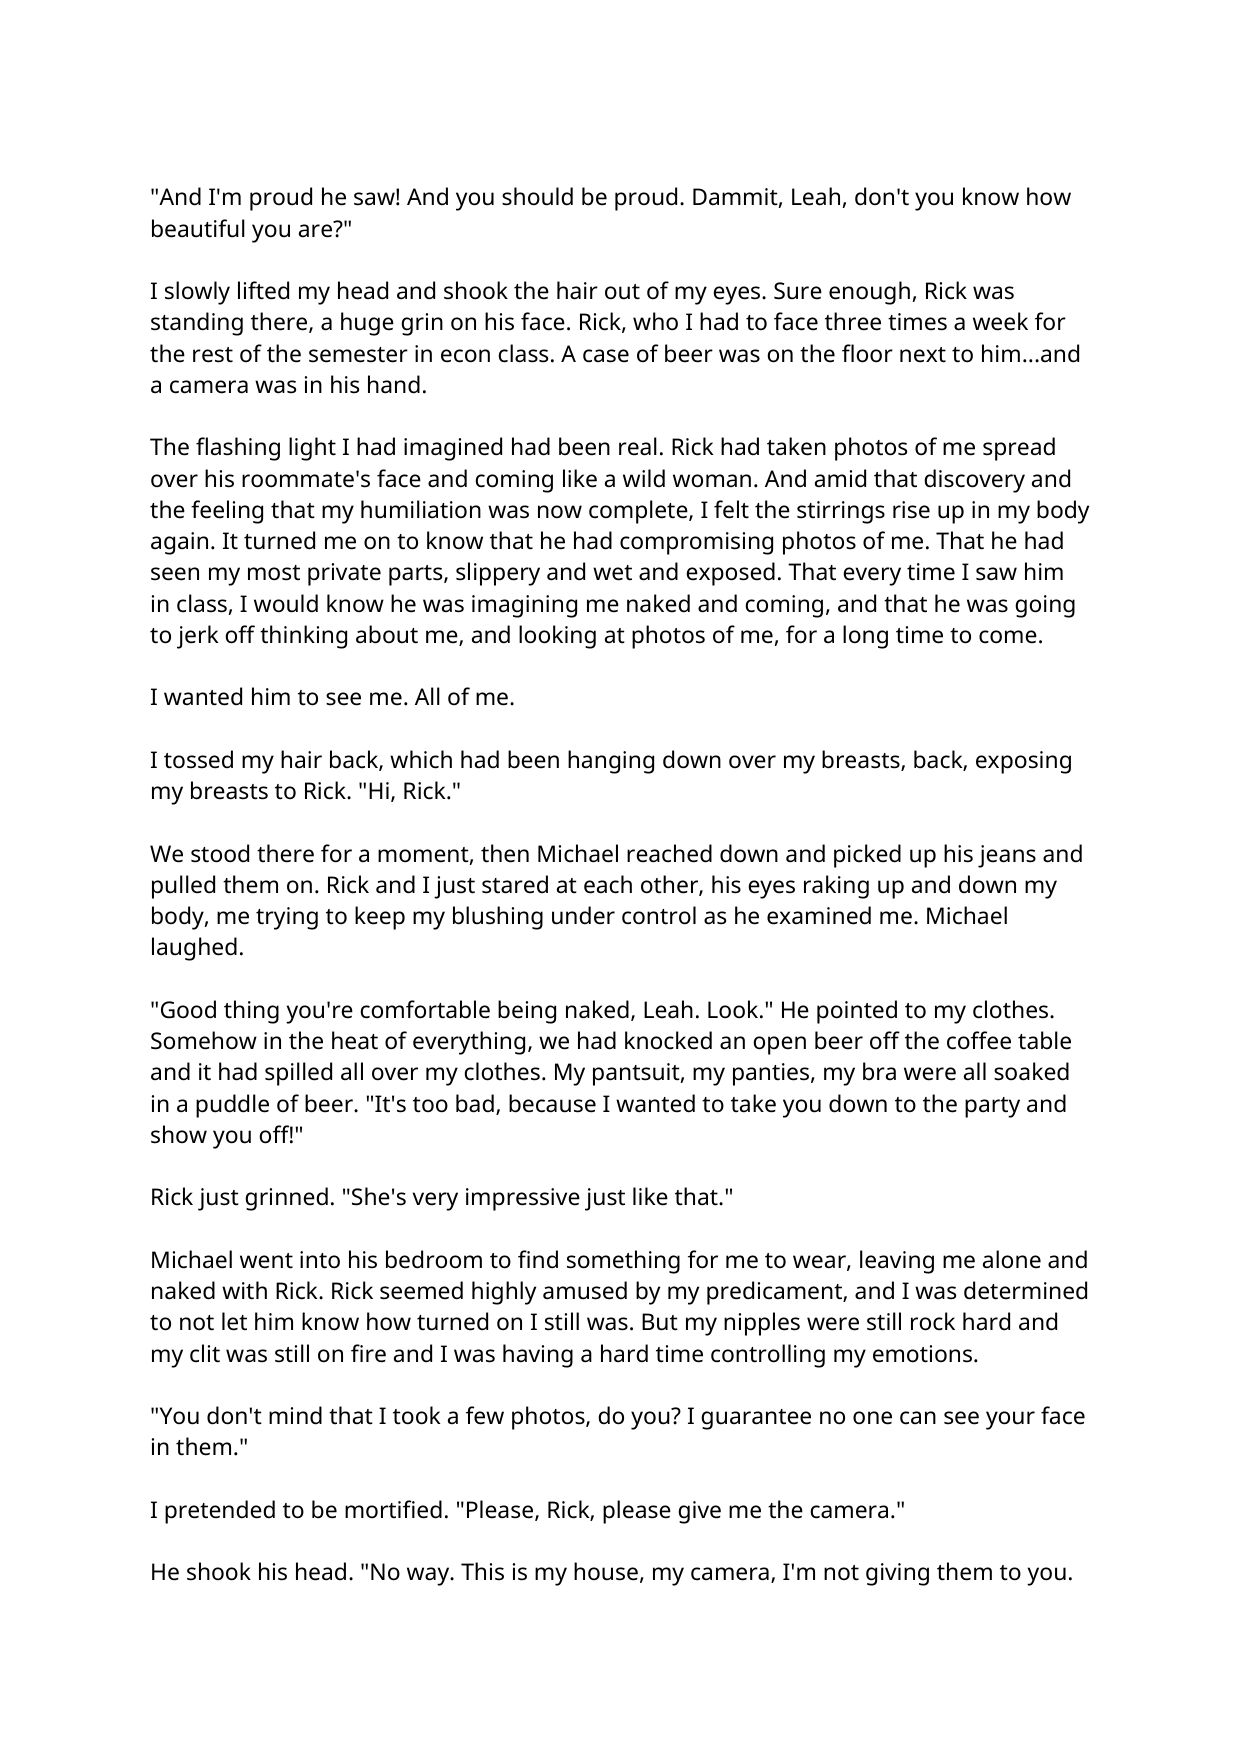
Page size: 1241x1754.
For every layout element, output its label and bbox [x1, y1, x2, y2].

text [150, 150, 1090, 1587]
